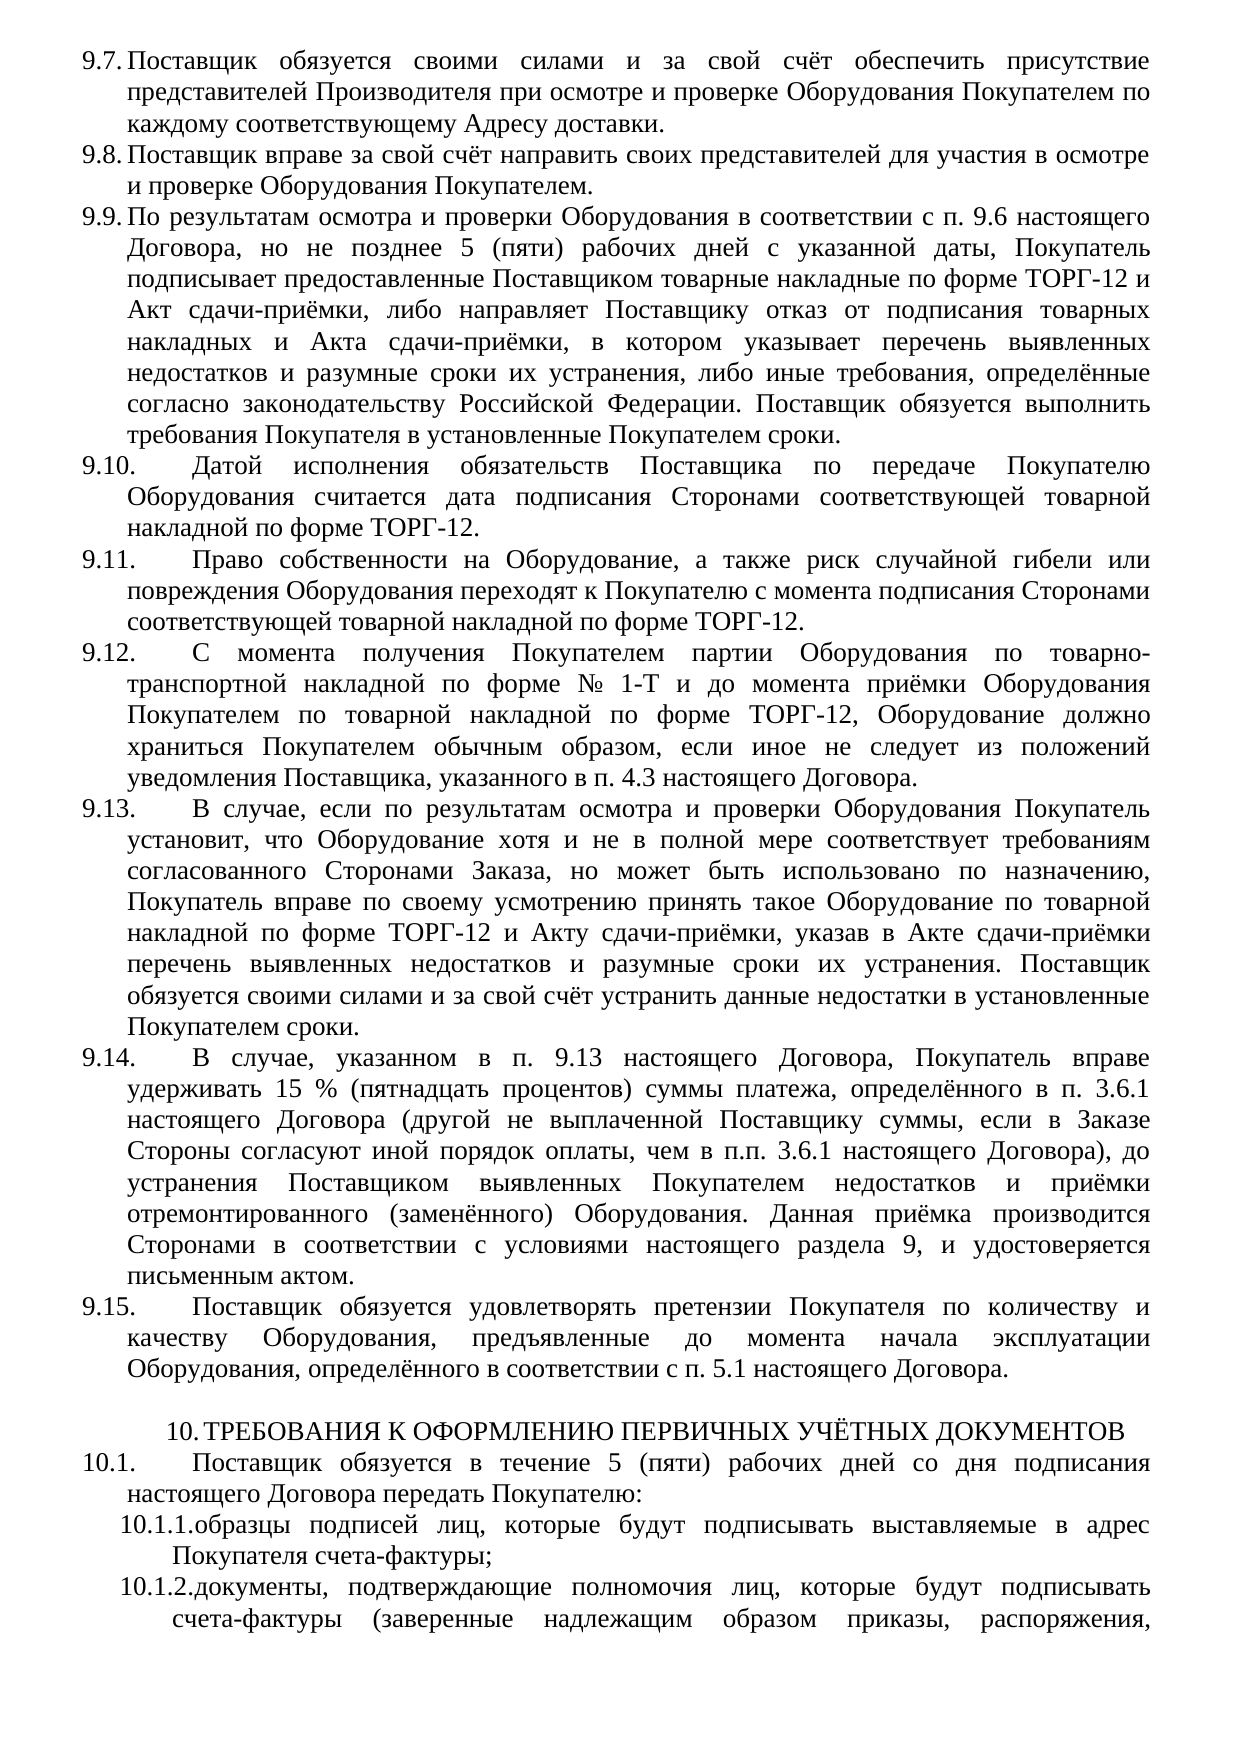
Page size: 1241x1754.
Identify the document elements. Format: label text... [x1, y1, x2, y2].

list С момента получения Покупателем партии Оборудования по товарно-транспортной накладной по форме № 1-Т и до момента приёмки Оборудования Покупателем по товарной накладной по форме ТОРГ-12, Оборудование должно храниться Покупателем обычным образом, если иное не следует из положений уведомления Поставщика, указанного в п. 4.3 настоящего Договора. [82, 636, 1152, 792]
list По результатам осмотра и проверки Оборудования в соответствии с п. 9.6 настоящего Договора, но не позднее 5 (пяти) рабочих дней с указанной даты, Покупатель подписывает предоставленные Поставщиком товарные накладные по форме ТОРГ-12 и Акт сдачи-приёмки, либо направляет Поставщику отказ от подписания товарных накладных и Акта сдачи-приёмки, в котором указывает перечень выявленных недостатков и разумные сроки их устранения, либо иные требования, определённые согласно законодательству Российской Федерации. Поставщик обязуется выполнить требования Покупателя в установленные Покупателем сроки. [82, 200, 1152, 449]
list Поставщик обязуется удовлетворять претензии Покупателя по количеству и качеству Оборудования, предъявленные до момента начала эксплуатации Оборудования, определённого в соответствии с п. 5.1 настоящего Договора. [82, 1290, 1152, 1384]
list В случае, если по результатам осмотра и проверки Оборудования Покупатель установит, что Оборудование хотя и не в полной мере соответствует требованиям согласованного Сторонами Заказа, но может быть использовано по назначению, Покупатель вправе по своему усмотрению принять такое Оборудование по товарной накладной по форме ТОРГ-12 и Акту сдачи-приёмки, указав в Акте сдачи-приёмки перечень выявленных недостатков и разумные сроки их устранения. Поставщик обязуется своими силами и за свой счёт устранить данные недостатки в установленные Покупателем сроки. [82, 792, 1152, 1041]
list образцы подписей лиц, которые будут подписывать выставляемые в адрес Покупателя счета-фактуры; [119, 1508, 1152, 1571]
list Поставщик вправе за свой счёт направить своих представителей для участия в осмотре и проверке Оборудования Покупателем. [82, 138, 1152, 200]
list Поставщик обязуется своими силами и за свой счёт обеспечить присутствие представителей Производителя при осмотре и проверке Оборудования Покупателем по каждому соответствующему Адресу доставки. [82, 44, 1152, 138]
list ТРЕБОВАНИЯ К ОФОРМЛЕНИЮ ПЕРВИЧНЫХ УЧЁТНЫХ ДОКУМЕНТОВ [140, 1415, 1152, 1446]
list В случае, указанном в п. 9.13 настоящего Договора, Покупатель вправе удерживать 15 % (пятнадцать процентов) суммы платежа, определённого в п. 3.6.1 настоящего Договора (другой не выплаченной Поставщику суммы, если в Заказе Стороны согласуют иной порядок оплаты, чем в п.п. 3.6.1 настоящего Договора), до устранения Поставщиком выявленных Покупателем недостатков и приёмки отремонтированного (заменённого) Оборудования. Данная приёмка производится Сторонами в соответствии с условиями настоящего раздела 9, и удостоверяется письменным актом. [82, 1041, 1152, 1290]
list Поставщик обязуется в течение 5 (пяти) рабочих дней со дня подписания настоящего Договора передать Покупателю: [82, 1446, 1152, 1508]
list Датой исполнения обязательств Поставщика по передаче Покупателю Оборудования считается дата подписания Сторонами соответствующей товарной накладной по форме ТОРГ-12. [82, 449, 1152, 543]
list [119, 1571, 1152, 1633]
list Право собственности на Оборудование, а также риск случайной гибели или повреждения Оборудования переходят к Покупателю с момента подписания Сторонами соответствующей товарной накладной по форме ТОРГ-12. [82, 543, 1152, 636]
